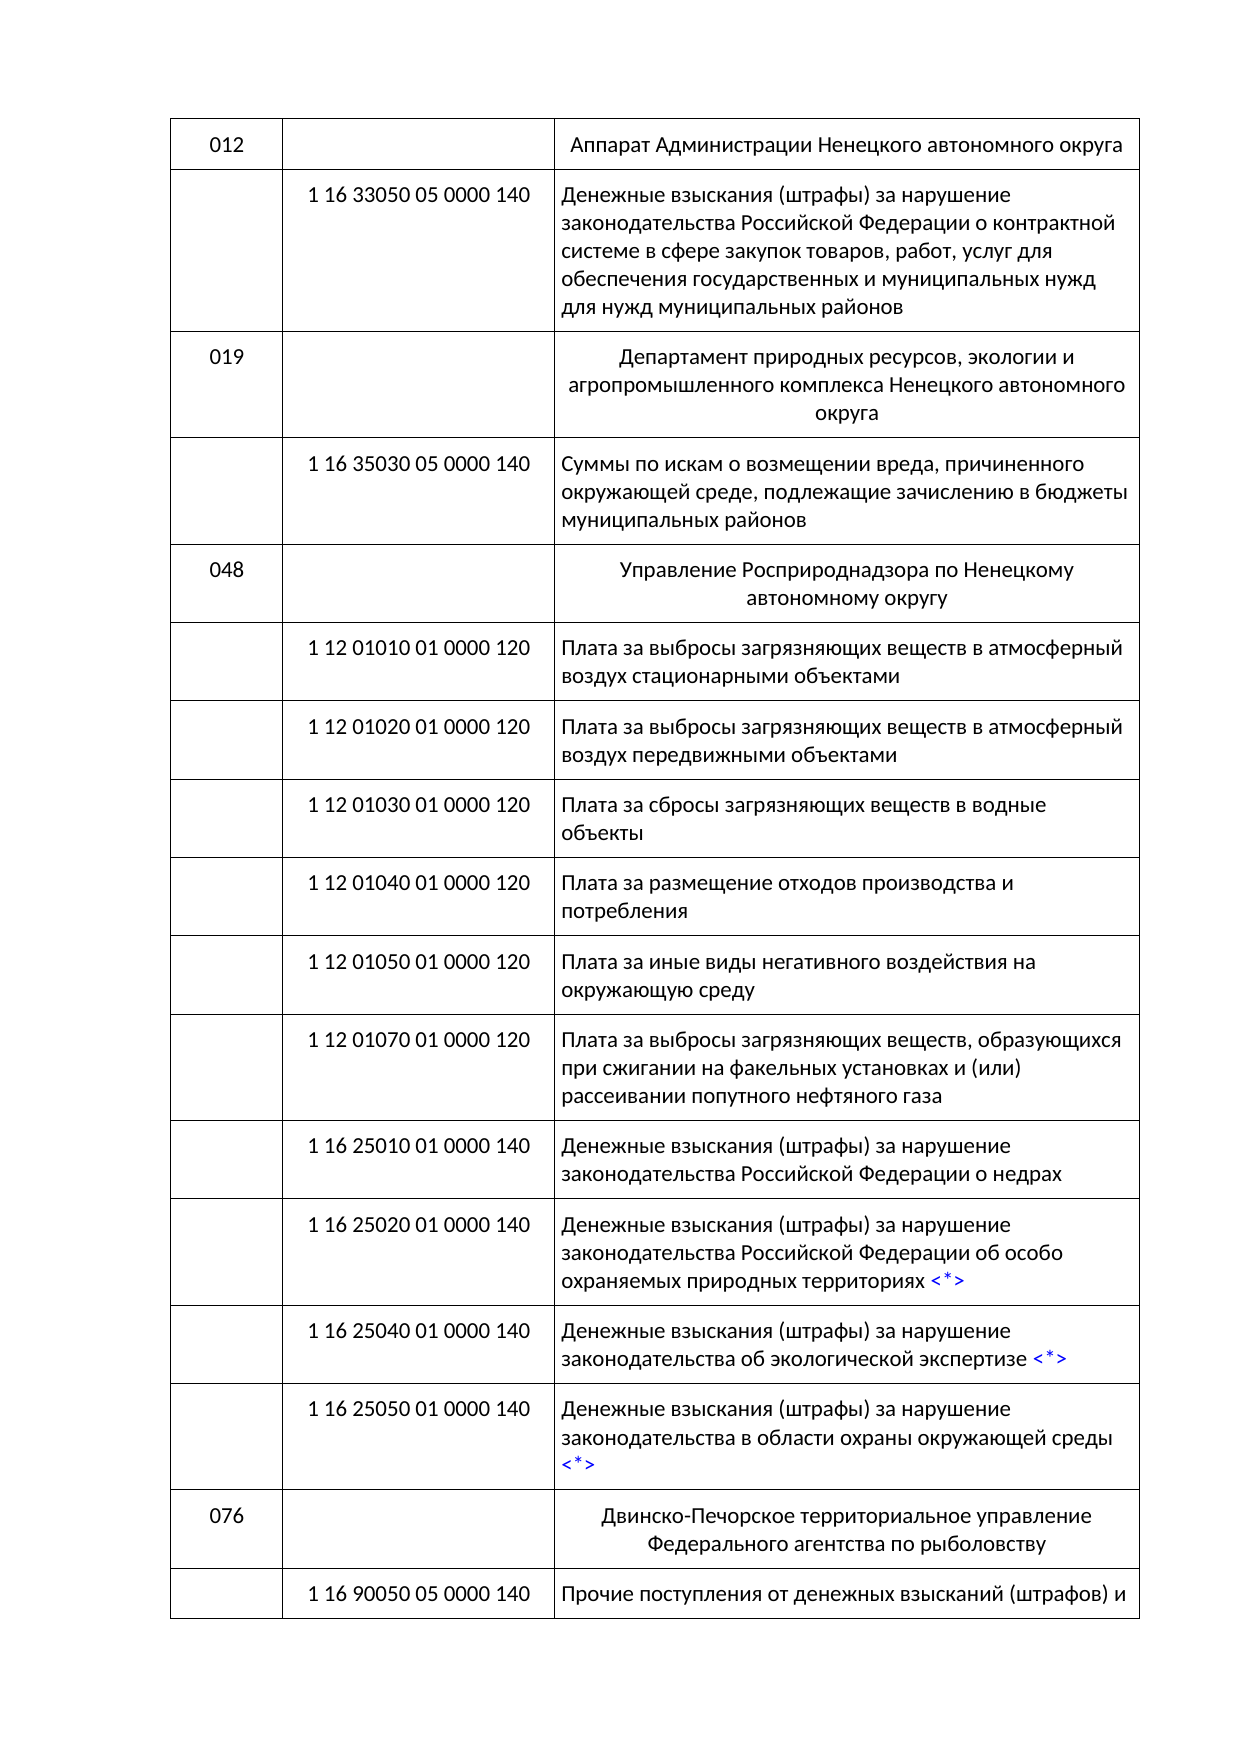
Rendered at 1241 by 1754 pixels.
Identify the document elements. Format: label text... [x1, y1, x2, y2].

table_cell 1 16 25010 01 0000 140 [283, 1121, 554, 1198]
table_cell Денежные взыскания (штрафы) за нарушение законодательства в области охраны окружающей среды <*> [555, 1384, 1139, 1489]
table_cell 1 12 01030 01 0000 120 [283, 780, 554, 857]
table_cell Аппарат Администрации Ненецкого автономного округа [555, 119, 1139, 168]
table_cell Денежные взыскания (штрафы) за нарушение законодательства Российской Федерации о недрах [555, 1121, 1139, 1198]
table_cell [283, 1569, 554, 1618]
table_cell Суммы по искам о возмещении вреда, причиненного окружающей среде, подлежащие зачислению в бюджеты муниципальных районов [555, 438, 1139, 543]
table_cell 1 16 25020 01 0000 140 [283, 1199, 554, 1304]
table_cell 1 16 35030 05 0000 140 [283, 438, 554, 543]
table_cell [555, 1569, 1139, 1618]
table_cell Управление Росприроднадзора по Ненецкому автономному округу [555, 545, 1139, 622]
table_cell 1 16 25050 01 0000 140 [283, 1384, 554, 1489]
table_cell [283, 1490, 554, 1568]
table_cell [283, 545, 554, 622]
table_cell Двинско-Печорское территориальное управление Федерального агентства по рыболовству [555, 1490, 1139, 1568]
table_cell [171, 438, 282, 543]
table_cell [171, 1015, 282, 1120]
table_cell [171, 1121, 282, 1198]
table_cell 1 12 01010 01 0000 120 [283, 623, 554, 700]
table_cell [171, 936, 282, 1013]
table_cell Плата за выбросы загрязняющих веществ в атмосферный воздух передвижными объектами [555, 701, 1139, 778]
table_cell Плата за сбросы загрязняющих веществ в водные объекты [555, 780, 1139, 857]
table_cell [171, 1306, 282, 1383]
table_cell Департамент природных ресурсов, экологии и агропромышленного комплекса Ненецкого автономного округа [555, 332, 1139, 437]
table_cell [171, 623, 282, 700]
table_cell 012 [171, 119, 282, 168]
table_cell [171, 780, 282, 857]
table_cell [171, 170, 282, 331]
table_cell 048 [171, 545, 282, 622]
table_cell [171, 1569, 282, 1618]
table_cell 076 [171, 1490, 282, 1568]
table_cell [171, 858, 282, 935]
table_cell 1 16 25040 01 0000 140 [283, 1306, 554, 1383]
table_cell Плата за выбросы загрязняющих веществ в атмосферный воздух стационарными объектами [555, 623, 1139, 700]
table_cell 1 12 01050 01 0000 120 [283, 936, 554, 1013]
table_cell [171, 1199, 282, 1304]
table_cell 019 [171, 332, 282, 437]
table_cell [283, 119, 554, 168]
table_cell Денежные взыскания (штрафы) за нарушение законодательства об экологической экспертизе <*> [555, 1306, 1139, 1383]
table_cell Денежные взыскания (штрафы) за нарушение законодательства Российской Федерации о контрактной системе в сфере закупок товаров, работ, услуг для обеспечения государственных и муниципальных нужд для нужд муниципальных районов [555, 170, 1139, 331]
table_cell [171, 1384, 282, 1489]
table_cell 1 12 01070 01 0000 120 [283, 1015, 554, 1120]
table_cell 1 12 01020 01 0000 120 [283, 701, 554, 778]
table_cell Плата за выбросы загрязняющих веществ, образующихся при сжигании на факельных установках и (или) рассеивании попутного нефтяного газа [555, 1015, 1139, 1120]
table_cell Плата за размещение отходов производства и потребления [555, 858, 1139, 935]
table_cell Плата за иные виды негативного воздействия на окружающую среду [555, 936, 1139, 1013]
table_cell [171, 701, 282, 778]
table_cell Денежные взыскания (штрафы) за нарушение законодательства Российской Федерации об особо охраняемых природных территориях <*> [555, 1199, 1139, 1304]
table_cell 1 16 33050 05 0000 140 [283, 170, 554, 331]
table_cell 1 12 01040 01 0000 120 [283, 858, 554, 935]
table_cell [283, 332, 554, 437]
